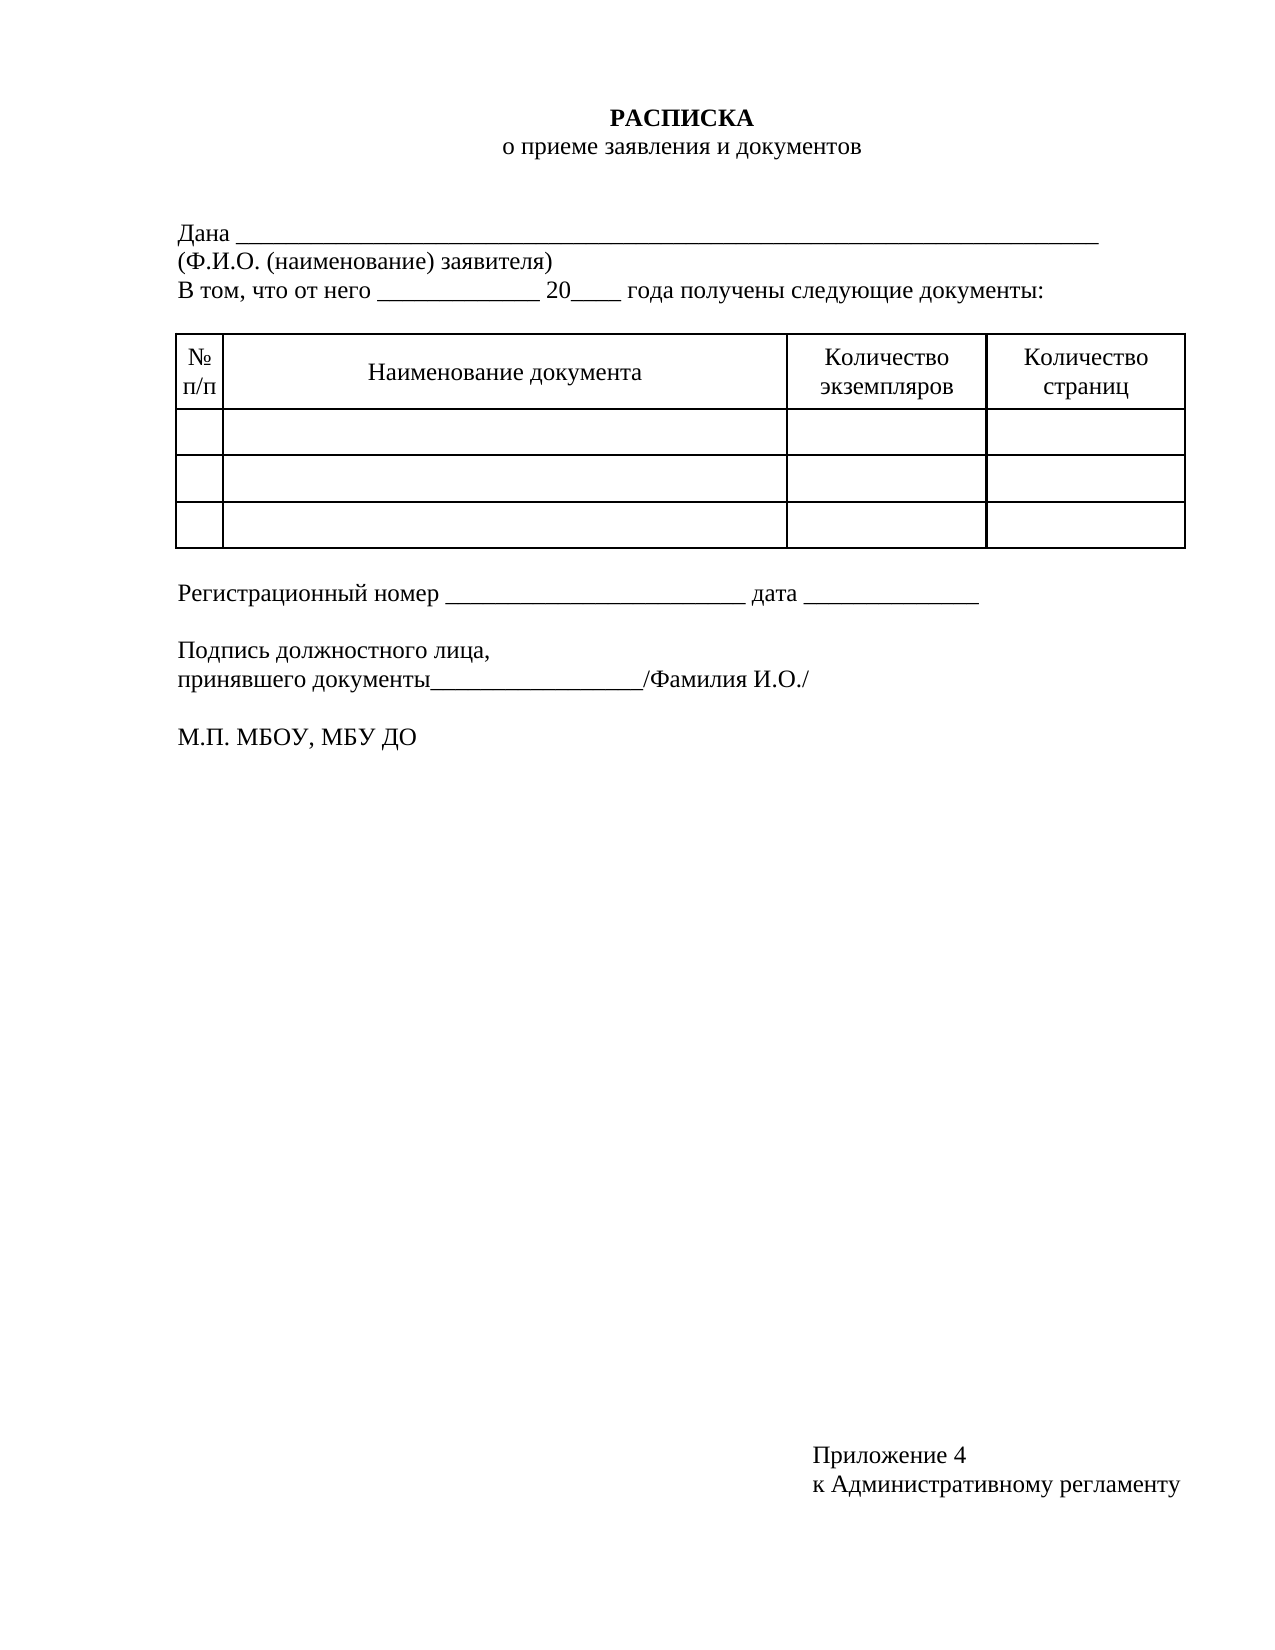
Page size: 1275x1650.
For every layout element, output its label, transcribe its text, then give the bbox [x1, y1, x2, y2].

table_header Наименование документа [224, 335, 786, 408]
table_cell [177, 503, 222, 547]
table_cell [224, 410, 786, 454]
text Регистрационный номер ________________________ дата ______________ [177, 578, 1186, 607]
table_header Количество страниц [988, 335, 1184, 408]
text М.П. МБОУ, МБУ ДО [177, 722, 1186, 751]
table_cell [177, 410, 222, 454]
table_cell [177, 456, 222, 501]
table_cell [988, 503, 1184, 547]
text Приложение 4 [812, 1441, 1186, 1469]
table_cell [788, 410, 985, 454]
text Дана _____________________________________________________________________ [177, 218, 1186, 246]
table_header Количество экземпляров [788, 335, 985, 408]
text РАСПИСКА [177, 103, 1186, 131]
table_cell [988, 410, 1184, 454]
table_cell [988, 456, 1184, 501]
text к Административному регламенту [812, 1469, 1186, 1498]
text о приеме заявления и документов [177, 131, 1186, 160]
text Подпись должностного лица, [177, 636, 1186, 664]
text принявшего документы_________________/Фамилия И.О./ [177, 664, 1186, 693]
table_cell [788, 503, 985, 547]
text В том, что от него _____________ 20____ года получены следующие документы: [177, 275, 1186, 304]
table_header № п/п [177, 335, 222, 408]
table_cell [224, 456, 786, 501]
table_cell [788, 456, 985, 501]
text (Ф.И.О. (наименование) заявителя) [177, 246, 1186, 275]
table_cell [224, 503, 786, 547]
